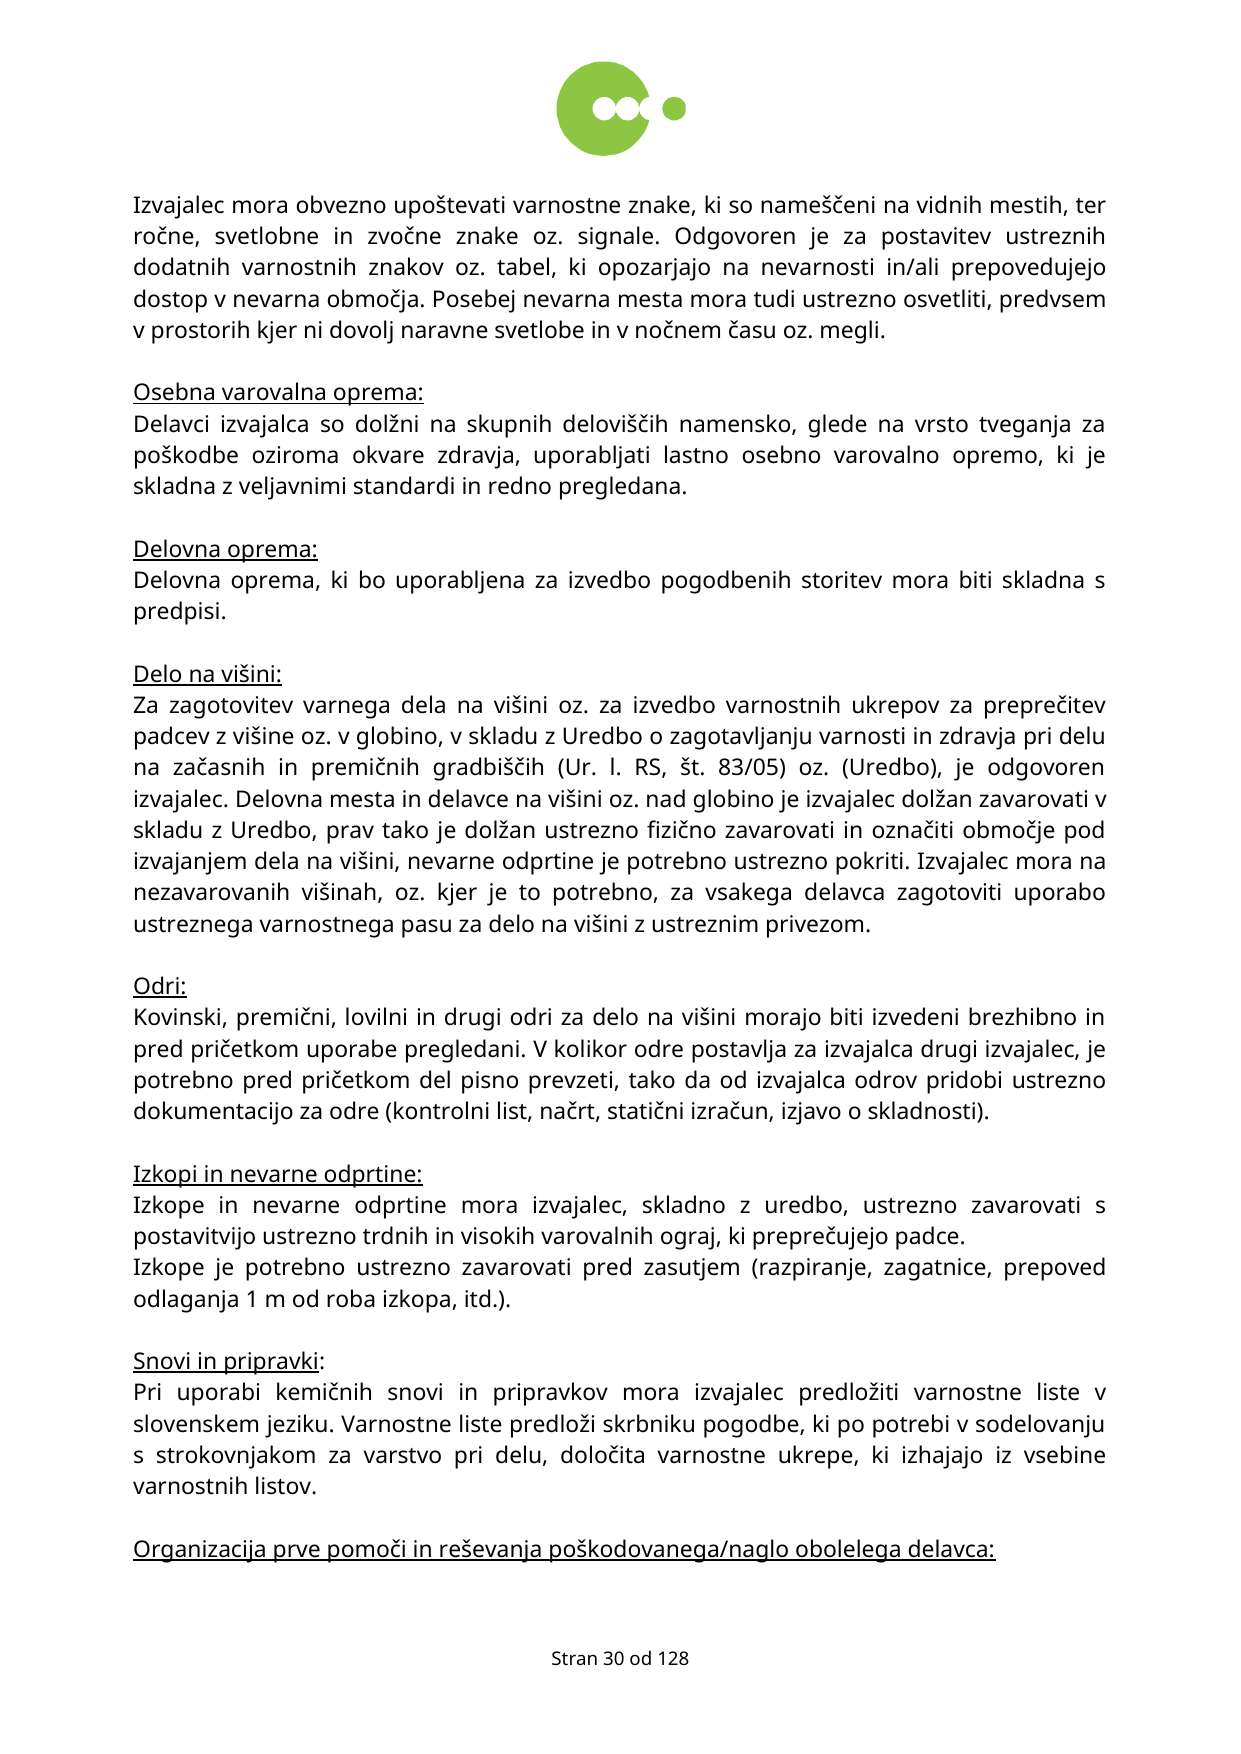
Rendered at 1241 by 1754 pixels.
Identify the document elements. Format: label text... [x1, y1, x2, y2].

text Izkope in nevarne odprtine mora izvajalec, skladno z uredbo, ustrezno zavarovati s postavitvijo ustrezno trdnih in visokih varovalnih ograj, ki preprečujejo padce. [133, 1189, 1107, 1251]
text Osebna varovalna oprema: [133, 376, 1107, 408]
text Za zagotovitev varnega dela na višini oz. za izvedbo varnostnih ukrepov za preprečitev padcev z višine oz. v globino, v skladu z Uredbo o zagotavljanju varnosti in zdravja pri delu na začasnih in premičnih gradbiščih (Ur. l. RS, št. 83/05) oz. (Uredbo), je odgovoren izvajalec. Delovna mesta in delavce na višini oz. nad globino je izvajalec dolžan zavarovati v skladu z Uredbo, prav tako je dolžan ustrezno fizično zavarovati in označiti območje pod izvajanjem dela na višini, nevarne odprtine je potrebno ustrezno pokriti. Izvajalec mora na nezavarovanih višinah, oz. kjer je to potrebno, za vsakega delavca zagotoviti uporabo ustreznega varnostnega pasu za delo na višini z ustreznim privezom. [133, 689, 1107, 939]
text Odri: [133, 970, 1107, 1001]
text Delo na višini: [133, 658, 1107, 689]
text Izvajalec mora obvezno upoštevati varnostne znake, ki so nameščeni na vidnih mestih, ter ročne, svetlobne in zvočne znake oz. signale. Odgovoren je za postavitev ustreznih dodatnih varnostnih znakov oz. tabel, ki opozarjajo na nevarnosti in/ali prepovedujejo dostop v nevarna območja. Posebej nevarna mesta mora tudi ustrezno osvetliti, predvsem v prostorih kjer ni dovolj naravne svetlobe in v nočnem času oz. megli. [133, 189, 1107, 345]
text Pri uporabi kemičnih snovi in pripravkov mora izvajalec predložiti varnostne liste v slovenskem jeziku. Varnostne liste predloži skrbniku pogodbe, ki po potrebi v sodelovanju s strokovnjakom za varstvo pri delu, določita varnostne ukrepe, ki izhajajo iz vsebine varnostnih listov. [133, 1376, 1107, 1501]
text Izkopi in nevarne odprtine: [133, 1158, 1107, 1189]
text Izkope je potrebno ustrezno zavarovati pred zasutjem (razpiranje, zagatnice, prepoved odlaganja 1 m od roba izkopa, itd.). [133, 1251, 1107, 1314]
text Delavci izvajalca so dolžni na skupnih deloviščih namensko, glede na vrsto tveganja za poškodbe oziroma okvare zdravja, uporabljati lastno osebno varovalno opremo, ki je skladna z veljavnimi standardi in redno pregledana. [133, 408, 1107, 501]
text Delovna oprema, ki bo uporabljena za izvedbo pogodbenih storitev mora biti skladna s predpisi. [133, 564, 1107, 626]
text Delovna oprema: [133, 533, 1107, 564]
text Kovinski, premični, lovilni in drugi odri za delo na višini morajo biti izvedeni brezhibno in pred pričetkom uporabe pregledani. V kolikor odre postavlja za izvajalca drugi izvajalec, je potrebno pred pričetkom del pisno prevzeti, tako da od izvajalca odrov pridobi ustrezno dokumentacijo za odre (kontrolni list, načrt, statični izračun, izjavo o skladnosti). [133, 1001, 1107, 1126]
text Organizacija prve pomoči in reševanja poškodovanega/naglo obolelega delavca: [133, 1533, 1107, 1564]
text Snovi in pripravki: [133, 1345, 1107, 1376]
